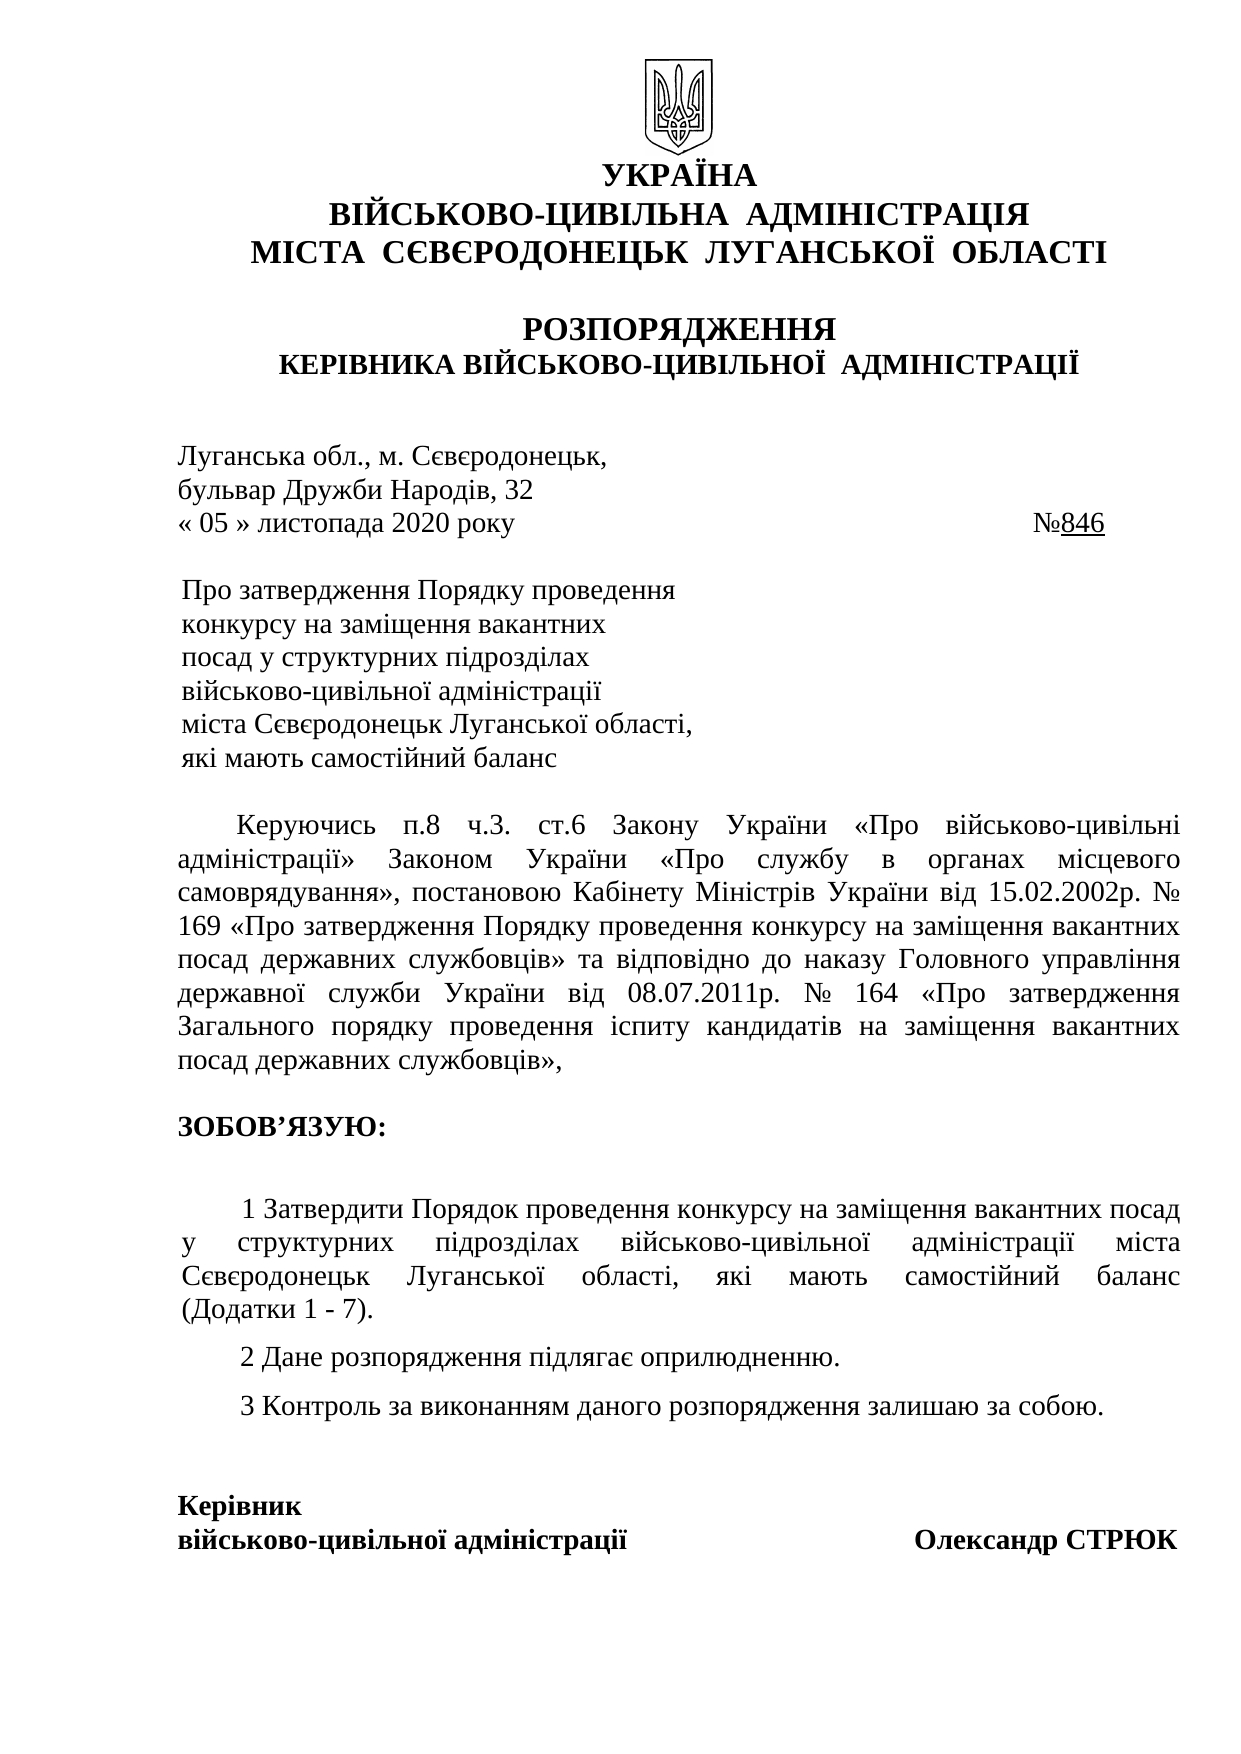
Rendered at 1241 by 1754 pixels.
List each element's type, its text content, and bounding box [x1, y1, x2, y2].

text бульвар Дружби Народів, 32 [177, 472, 1181, 505]
text конкурсу на заміщення вакантних [181, 606, 1181, 639]
text 1 Затвердити Порядок проведення конкурсу на заміщення вакантних посад у структурних підрозділах військово-цивільної адміністрації міста Сєвєродонецьк Луганської області, які мають самостійний баланс (Додатки 1 - 7). [181, 1191, 1181, 1325]
title РОЗПОРЯДЖЕННЯ [177, 309, 1181, 347]
text Керівник [177, 1488, 1181, 1522]
text посад у структурних підрозділах [181, 639, 1181, 673]
text 3 Контроль за виконанням даного розпорядження залишаю за собою. [181, 1388, 1181, 1421]
text 2 Дане розпорядження підлягає оприлюдненню. [181, 1339, 1181, 1373]
text військово-цивільної адміністрації Олександр СТРЮК [177, 1522, 1181, 1555]
text міста Сєвєродонецьк Луганської області, [181, 707, 1181, 740]
text військово-цивільної адміністрації [181, 673, 1181, 707]
text які мають самостійний баланс [181, 740, 1181, 774]
subtitle Луганська обл., м. Сєвєродонецьк, [177, 438, 1181, 472]
text КЕРІВНИКА ВІЙСЬКОВО-ЦИВІЛЬНОЇ АДМІНІСТРАЦІЇ [177, 347, 1181, 381]
text ВІЙСЬКОВО-ЦИВІЛЬНА АДМІНІСТРАЦІЯ [177, 194, 1181, 232]
text ЗОБОВ’ЯЗУЮ: [177, 1109, 1181, 1143]
text « 05 » листопада 2020 року №846 [177, 505, 1181, 539]
text Про затвердження Порядку проведення [181, 572, 1181, 606]
text Керуючись п.8 ч.3. ст.6 Закону України «Про військово-цивільні адміністрації» Законом України «Про службу в органах місцевого самоврядування», постановою Кабінету Міністрів України від 15.02.2002р. № 169 «Про затвердження Порядку проведення конкурсу на заміщення вакантних посад державних службовців» та відповідно до наказу Головного управління державної служби України від 08.07.2011р. № 164 «Про затвердження Загального порядку проведення іспиту кандидатів на заміщення вакантних посад державних службовців», [177, 807, 1181, 1076]
text МІСТА СЄВЄРОДОНЕЦЬК ЛУГАНСЬКОЇ ОБЛАСТІ [177, 232, 1181, 271]
text УКРАЇНА [177, 156, 1181, 194]
